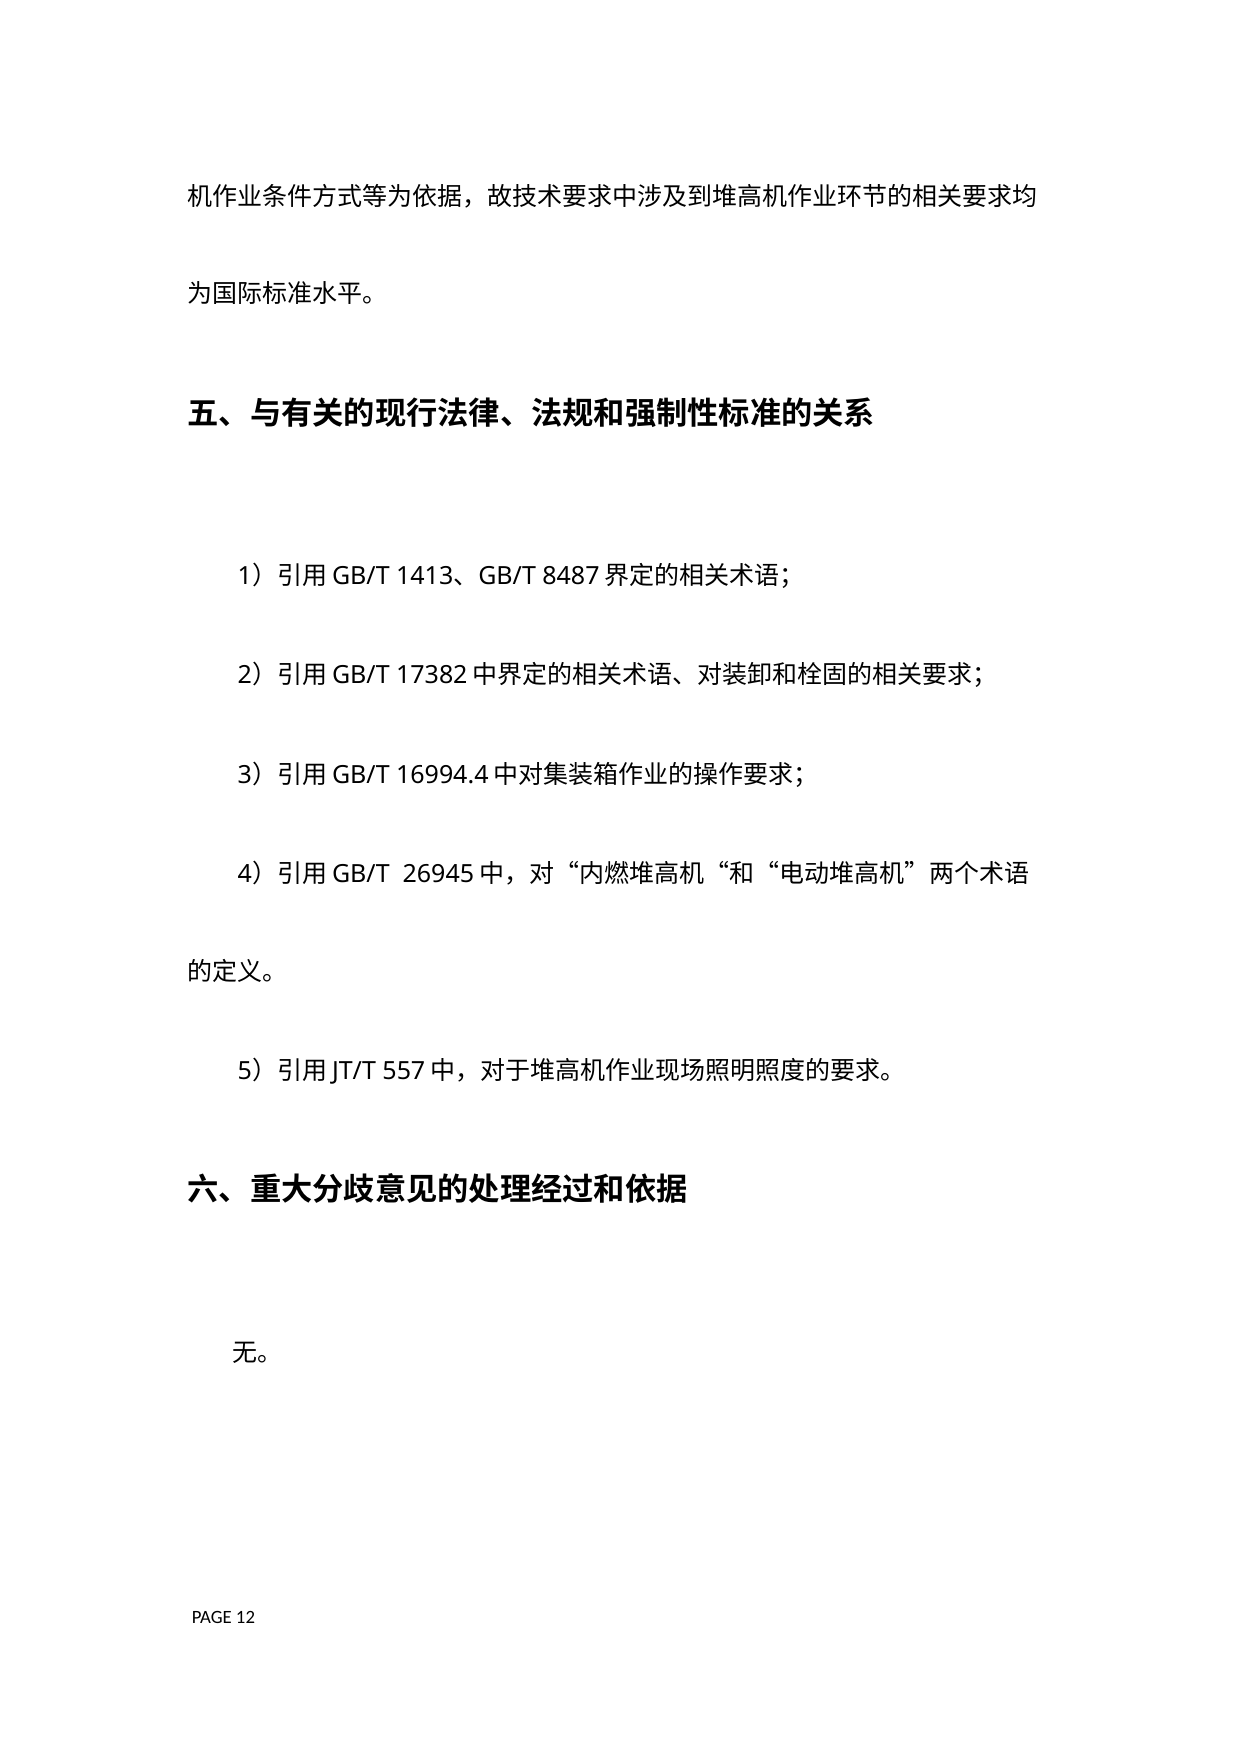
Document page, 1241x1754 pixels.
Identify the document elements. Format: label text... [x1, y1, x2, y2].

text 5）引用JT/T 557中，对于堆高机作业现场照明照度的要求。 [187, 1036, 1053, 1101]
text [187, 162, 1053, 324]
text 1）引用GB/T 1413、GB/T 8487界定的相关术语； [187, 541, 1053, 606]
text 2）引用GB/T 17382中界定的相关术语、对装卸和栓固的相关要求； [187, 640, 1053, 705]
subtitle 五、与有关的现行法律、法规和强制性标准的关系 [187, 378, 1053, 443]
text 无。 [187, 1318, 1053, 1383]
subtitle 六、重大分歧意见的处理经过和依据 [187, 1154, 1053, 1219]
text 4）引用GB/T 26945中，对“内燃堆高机“和“电动堆高机”两个术语的定义。 [187, 839, 1053, 1002]
text 3）引用GB/T 16994.4中对集装箱作业的操作要求； [187, 740, 1053, 805]
